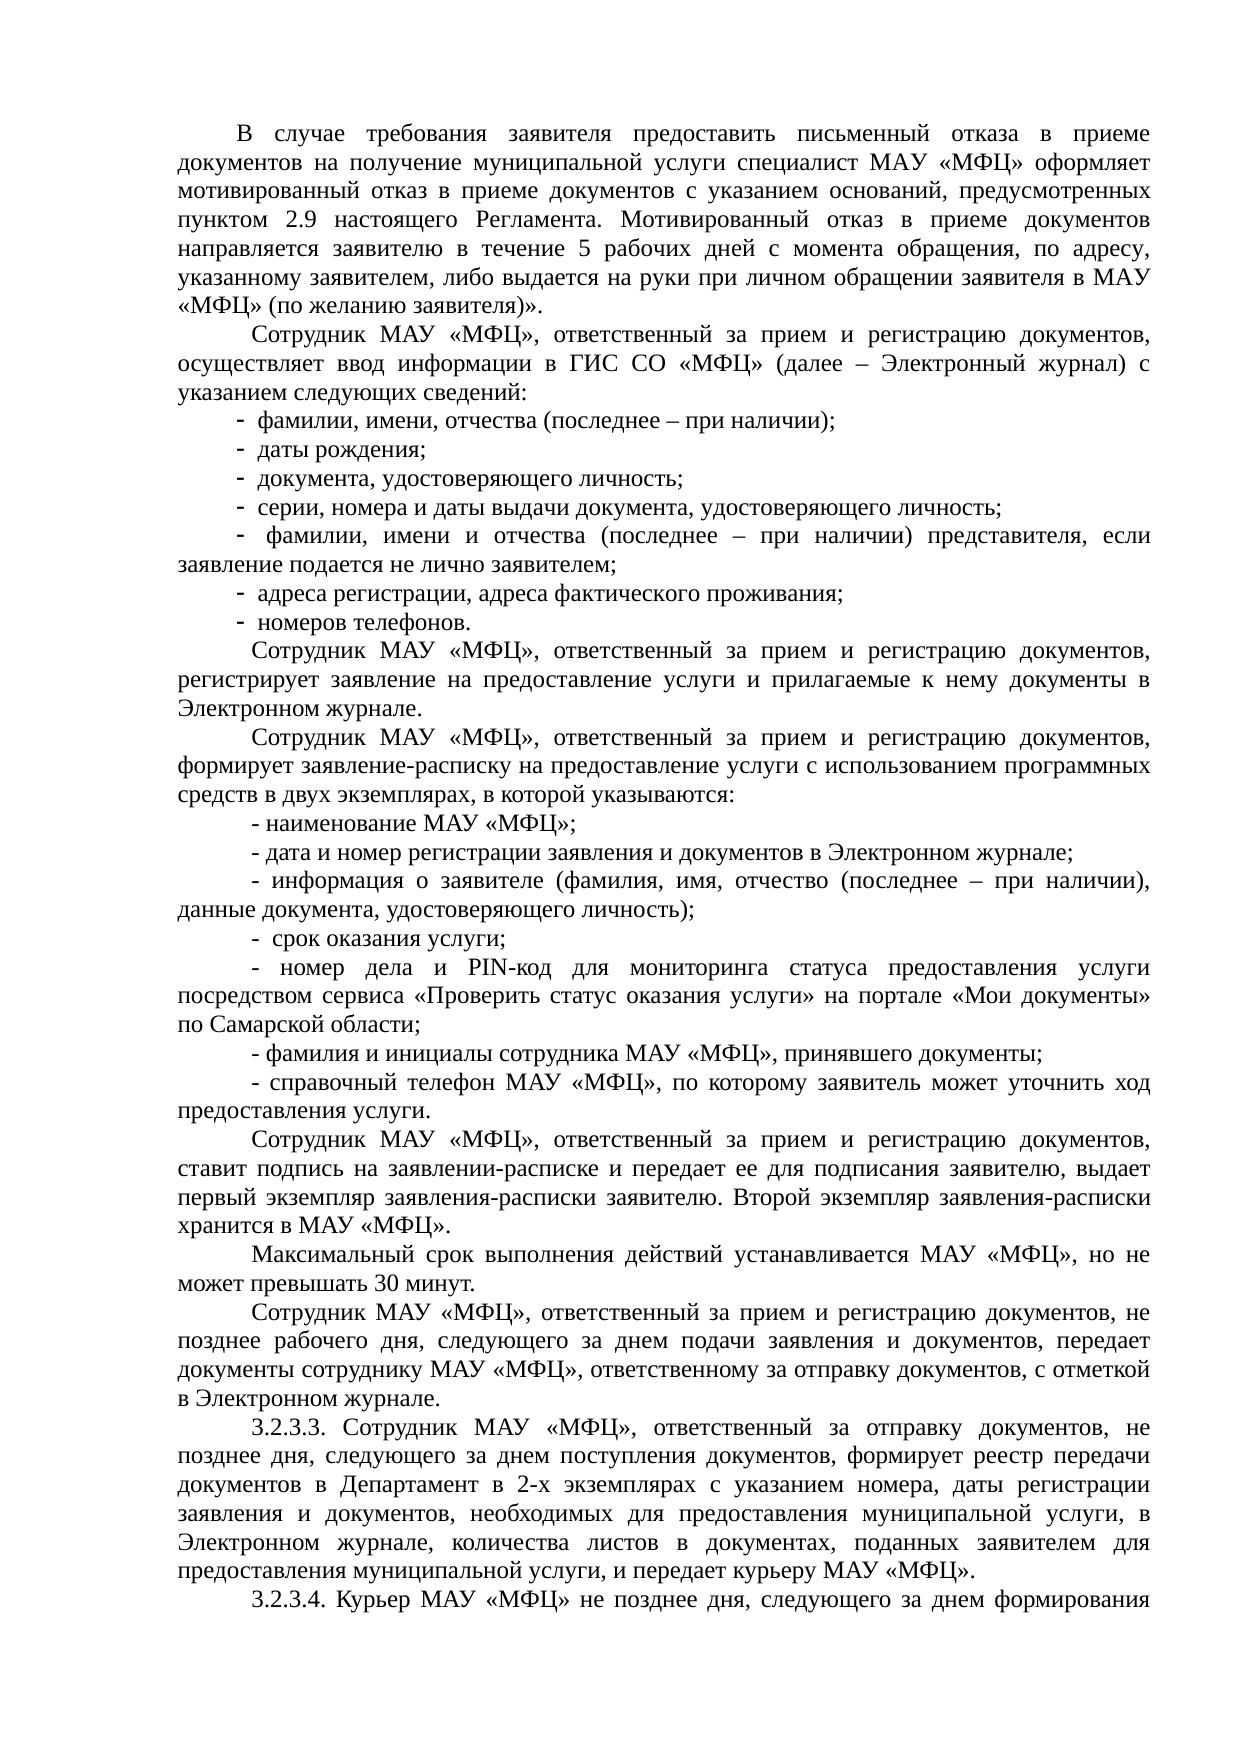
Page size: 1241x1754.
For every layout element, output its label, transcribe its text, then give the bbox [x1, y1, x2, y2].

text - дата и номер регистрации заявления и документов в Электронном журнале; [177, 837, 1152, 866]
text В случае требования заявителя предоставить письменный отказа в приеме документов на получение муниципальной услуги специалист МАУ «МФЦ» оформляет мотивированный отказ в приеме документов с указанием оснований, предусмотренных пунктом 2.9 настоящего Регламента. Мотивированный отказ в приеме документов направляется заявителю в течение 5 рабочих дней с момента обращения, по адресу, указанному заявителем, либо выдается на руки при личном обращении заявителя в МАУ «МФЦ» (по желанию заявителя)». [177, 118, 1152, 319]
text - фамилия и инициалы сотрудника МАУ «МФЦ», принявшего документы; [177, 1038, 1152, 1067]
list адреса регистрации, адреса фактического проживания; [177, 578, 1152, 607]
text Сотрудник МАУ «МФЦ», ответственный за прием и регистрацию документов, не позднее рабочего дня, следующего за днем подачи заявления и документов, передает документы сотруднику МАУ «МФЦ», ответственному за отправку документов, с отметкой в Электронном журнале. [177, 1297, 1152, 1412]
text - информация о заявителе (фамилия, имя, отчество (последнее – при наличии), данные документа, удостоверяющего личность); [177, 866, 1152, 923]
text Сотрудник МАУ «МФЦ», ответственный за прием и регистрацию документов, формирует заявление-расписку на предоставление услуги с использованием программных средств в двух экземплярах, в которой указываются: [177, 722, 1152, 808]
list документа, удостоверяющего личность; [177, 463, 1152, 492]
text 3.2.3.3. Сотрудник МАУ «МФЦ», ответственный за отправку документов, не позднее дня, следующего за днем поступления документов, формирует реестр передачи документов в Департамент в 2-х экземплярах с указанием номера, даты регистрации заявления и документов, необходимых для предоставления муниципальной услуги, в Электронном журнале, количества листов в документах, поданных заявителем для предоставления муниципальной услуги, и передает курьеру МАУ «МФЦ». [177, 1412, 1152, 1584]
text - номер дела и PIN-код для мониторинга статуса предоставления услуги посредством сервиса «Проверить статус оказания услуги» на портале «Мои документы» по Самарской области; [177, 952, 1152, 1038]
text Сотрудник МАУ «МФЦ», ответственный за прием и регистрацию документов, осуществляет ввод информации в ГИС СО «МФЦ» (далее – Электронный журнал) с указанием следующих сведений: [177, 319, 1152, 406]
text Максимальный срок выполнения действий устанавливается МАУ «МФЦ», но не может превышать 30 минут. [177, 1239, 1152, 1297]
text - срок оказания услуги; [177, 923, 1152, 952]
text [177, 1584, 1152, 1613]
text Сотрудник МАУ «МФЦ», ответственный за прием и регистрацию документов, регистрирует заявление на предоставление услуги и прилагаемые к нему документы в Электронном журнале. [177, 636, 1152, 722]
list фамилии, имени, отчества (последнее – при наличии); [177, 406, 1152, 434]
list фамилии, имени и отчества (последнее – при наличии) представителя, если заявление подается не лично заявителем; [177, 521, 1152, 578]
text - наименование МАУ «МФЦ»; [177, 808, 1152, 837]
list номеров телефонов. [177, 607, 1152, 636]
text - справочный телефон МАУ «МФЦ», по которому заявитель может уточнить ход предоставления услуги. [177, 1067, 1152, 1124]
list серии, номера и даты выдачи документа, удостоверяющего личность; [177, 492, 1152, 521]
list даты рождения; [177, 434, 1152, 463]
text Сотрудник МАУ «МФЦ», ответственный за прием и регистрацию документов, ставит подпись на заявлении-расписке и передает ее для подписания заявителю, выдает первый экземпляр заявления-расписки заявителю. Второй экземпляр заявления-расписки хранится в МАУ «МФЦ». [177, 1124, 1152, 1239]
